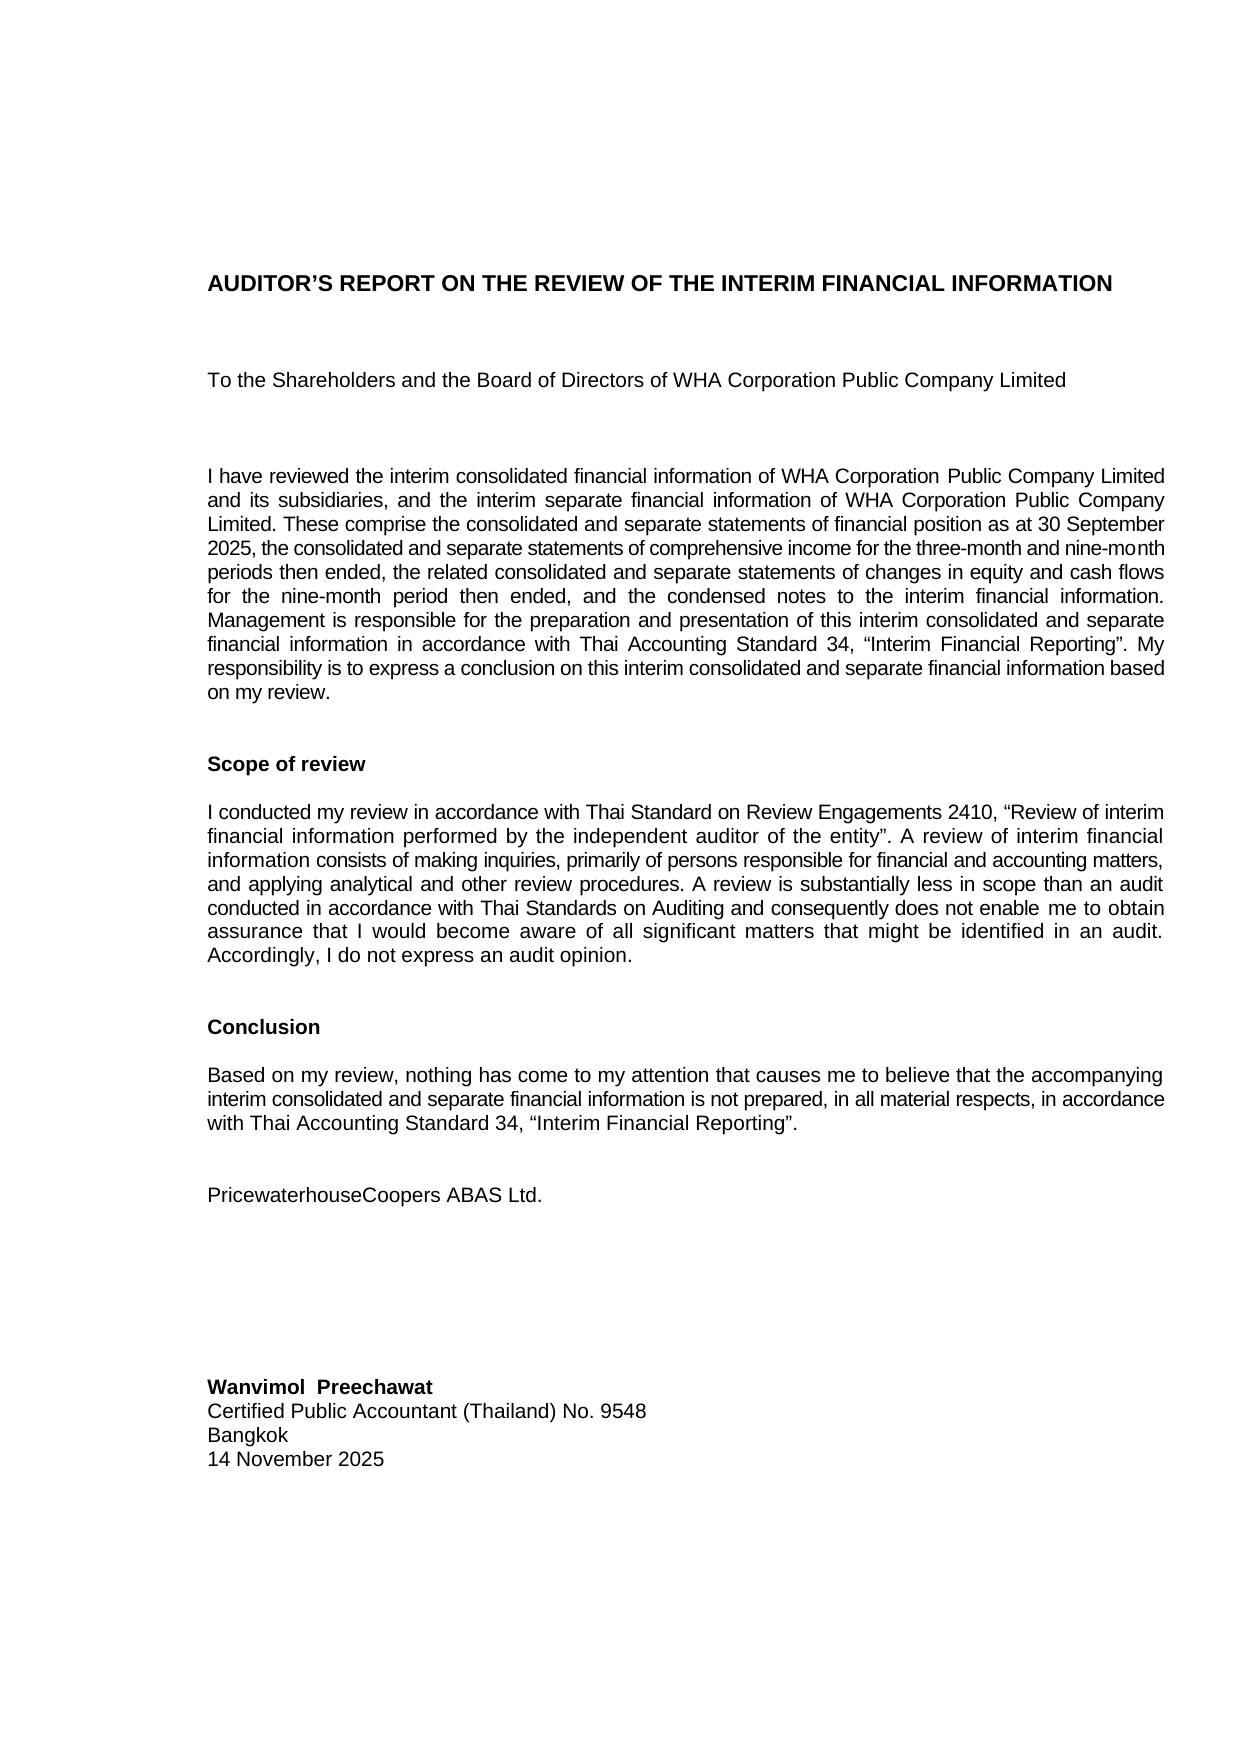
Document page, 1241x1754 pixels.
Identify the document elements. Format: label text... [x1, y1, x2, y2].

text I have reviewed the interim consolidated financial information of WHA Corporation Public Company Limited and its subsidiaries, and the interim separate financial information of WHA Corporation Public Company Limited. These comprise the consolidated and separate statements of financial position as at 30 September 2025, the consolidated and separate statements of comprehensive income for the three-month and nine-month periods then ended, the related consolidated and separate statements of changes in equity and cash flows for the nine-month period then ended, and the condensed notes to the interim financial information. Management is responsible for the preparation and presentation of this interim consolidated and separate financial information in accordance with Thai Accounting Standard 34, “Interim Financial Reporting”. My responsibility is to express a conclusion on this interim consolidated and separate financial information based on my review. [207, 464, 1165, 704]
text 14 November 2025 [207, 1446, 1165, 1470]
text AUDITOR’S REPORT ON THE REVIEW OF THE INTERIM FINANCIAL INFORMATION [207, 270, 1165, 296]
text Based on my review, nothing has come to my attention that causes me to believe that the accompanying interim consolidated and separate financial information is not prepared, in all material respects, in accordance with Thai Accounting Standard 34, “Interim Financial Reporting”. [207, 1063, 1165, 1135]
text To the Shareholders and the Board of Directors of WHA Corporation Public Company Limited [207, 368, 1165, 392]
text Bangkok [207, 1422, 1165, 1446]
text Certified Public Accountant (Thailand) No. 9548 [207, 1398, 1165, 1422]
text I conducted my review in accordance with Thai Standard on Review Engagements 2410, “Review of interim financial information performed by the independent auditor of the entity”. A review of interim financial information consists of making inquiries, primarily of persons responsible for financial and accounting matters, and applying analytical and other review procedures. A review is substantially less in scope than an audit conducted in accordance with Thai Standards on Auditing and consequently does not enable me to obtain assurance that I would become aware of all significant matters that might be identified in an audit. Accordingly, I do not express an audit opinion. [207, 799, 1165, 967]
text Wanvimol Preechawat [207, 1374, 1165, 1398]
text PricewaterhouseCoopers ABAS Ltd. [207, 1183, 1165, 1207]
text Conclusion [207, 1015, 1165, 1039]
text Scope of review [207, 752, 1165, 776]
